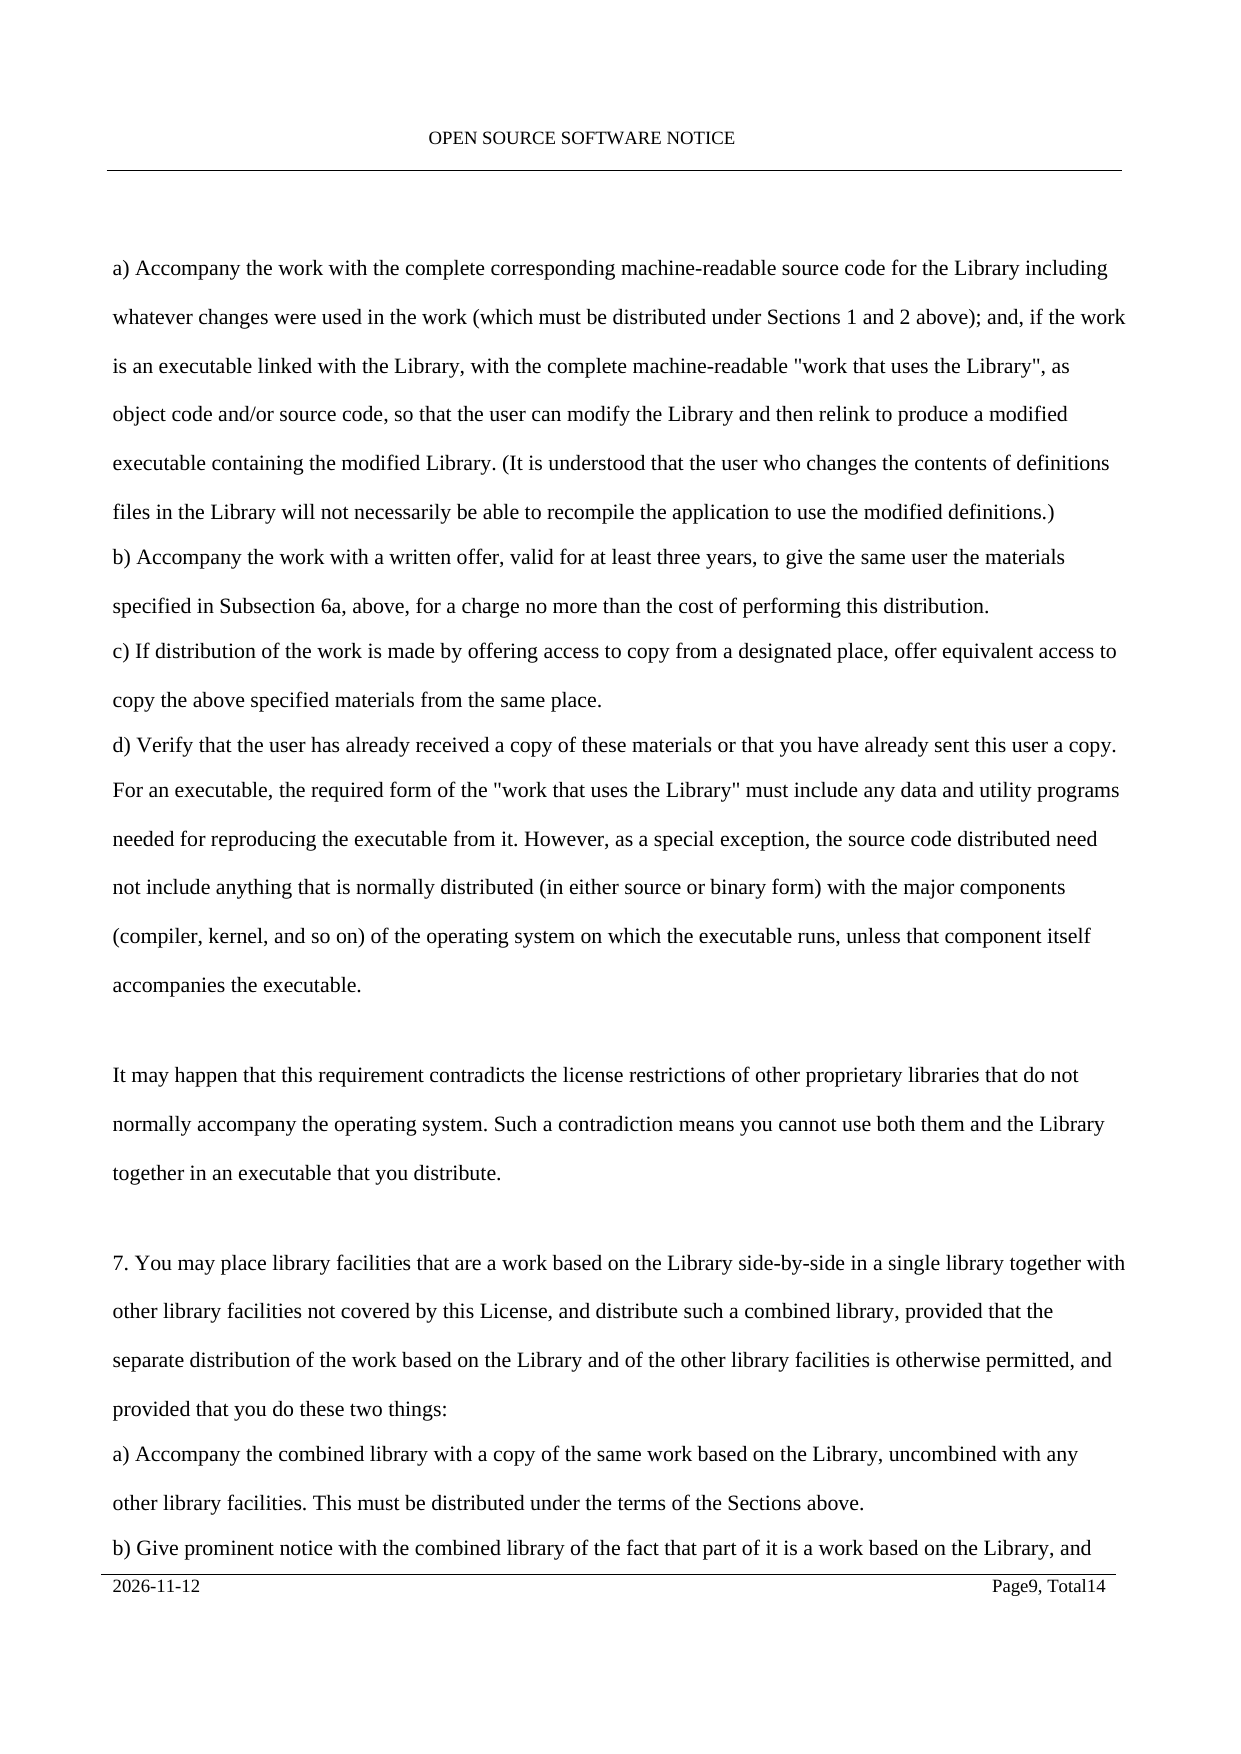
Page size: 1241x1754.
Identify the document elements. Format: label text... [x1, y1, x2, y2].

text a) Accompany the combined library with a copy of the same work based on the Library, uncombined with any other library facilities. This must be distributed under the terms of the Sections above. [112, 1437, 1128, 1519]
text It may happen that this requirement contradicts the license restrictions of other proprietary libraries that do not normally accompany the operating system. Such a contradiction means you cannot use both them and the Library together in an executable that you distribute. [112, 1058, 1128, 1188]
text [112, 1531, 1128, 1564]
text d) Verify that the user has already received a copy of these materials or that you have already sent this user a copy. [112, 728, 1128, 761]
text a) Accompany the work with the complete corresponding machine-readable source code for the Library including whatever changes were used in the work (which must be distributed under Sections 1 and 2 above); and, if the work is an executable linked with the Library, with the complete machine-readable "work that uses the Library", as object code and/or source code, so that the user can modify the Library and then relink to produce a modified executable containing the modified Library. (It is understood that the user who changes the contents of definitions files in the Library will not necessarily be able to recompile the application to use the modified definitions.) [112, 251, 1128, 528]
text b) Accompany the work with a written offer, valid for at least three years, to give the same user the materials specified in Subsection 6a, above, for a charge no more than the cost of performing this distribution. [112, 540, 1128, 622]
text For an executable, the required form of the "work that uses the Library" must include any data and utility programs needed for reproducing the executable from it. However, as a special exception, the source code distributed need not include anything that is normally distributed (in either source or binary form) with the major components (compiler, kernel, and so on) of the operating system on which the executable runs, unless that component itself accompanies the executable. [112, 773, 1128, 1001]
text 7. You may place library facilities that are a work based on the Library side-by-side in a single library together with other library facilities not covered by this License, and distribute such a combined library, provided that the separate distribution of the work based on the Library and of the other library facilities is otherwise permitted, and provided that you do these two things: [112, 1246, 1128, 1425]
text c) If distribution of the work is made by offering access to copy from a designated place, offer equivalent access to copy the above specified materials from the same place. [112, 634, 1128, 715]
